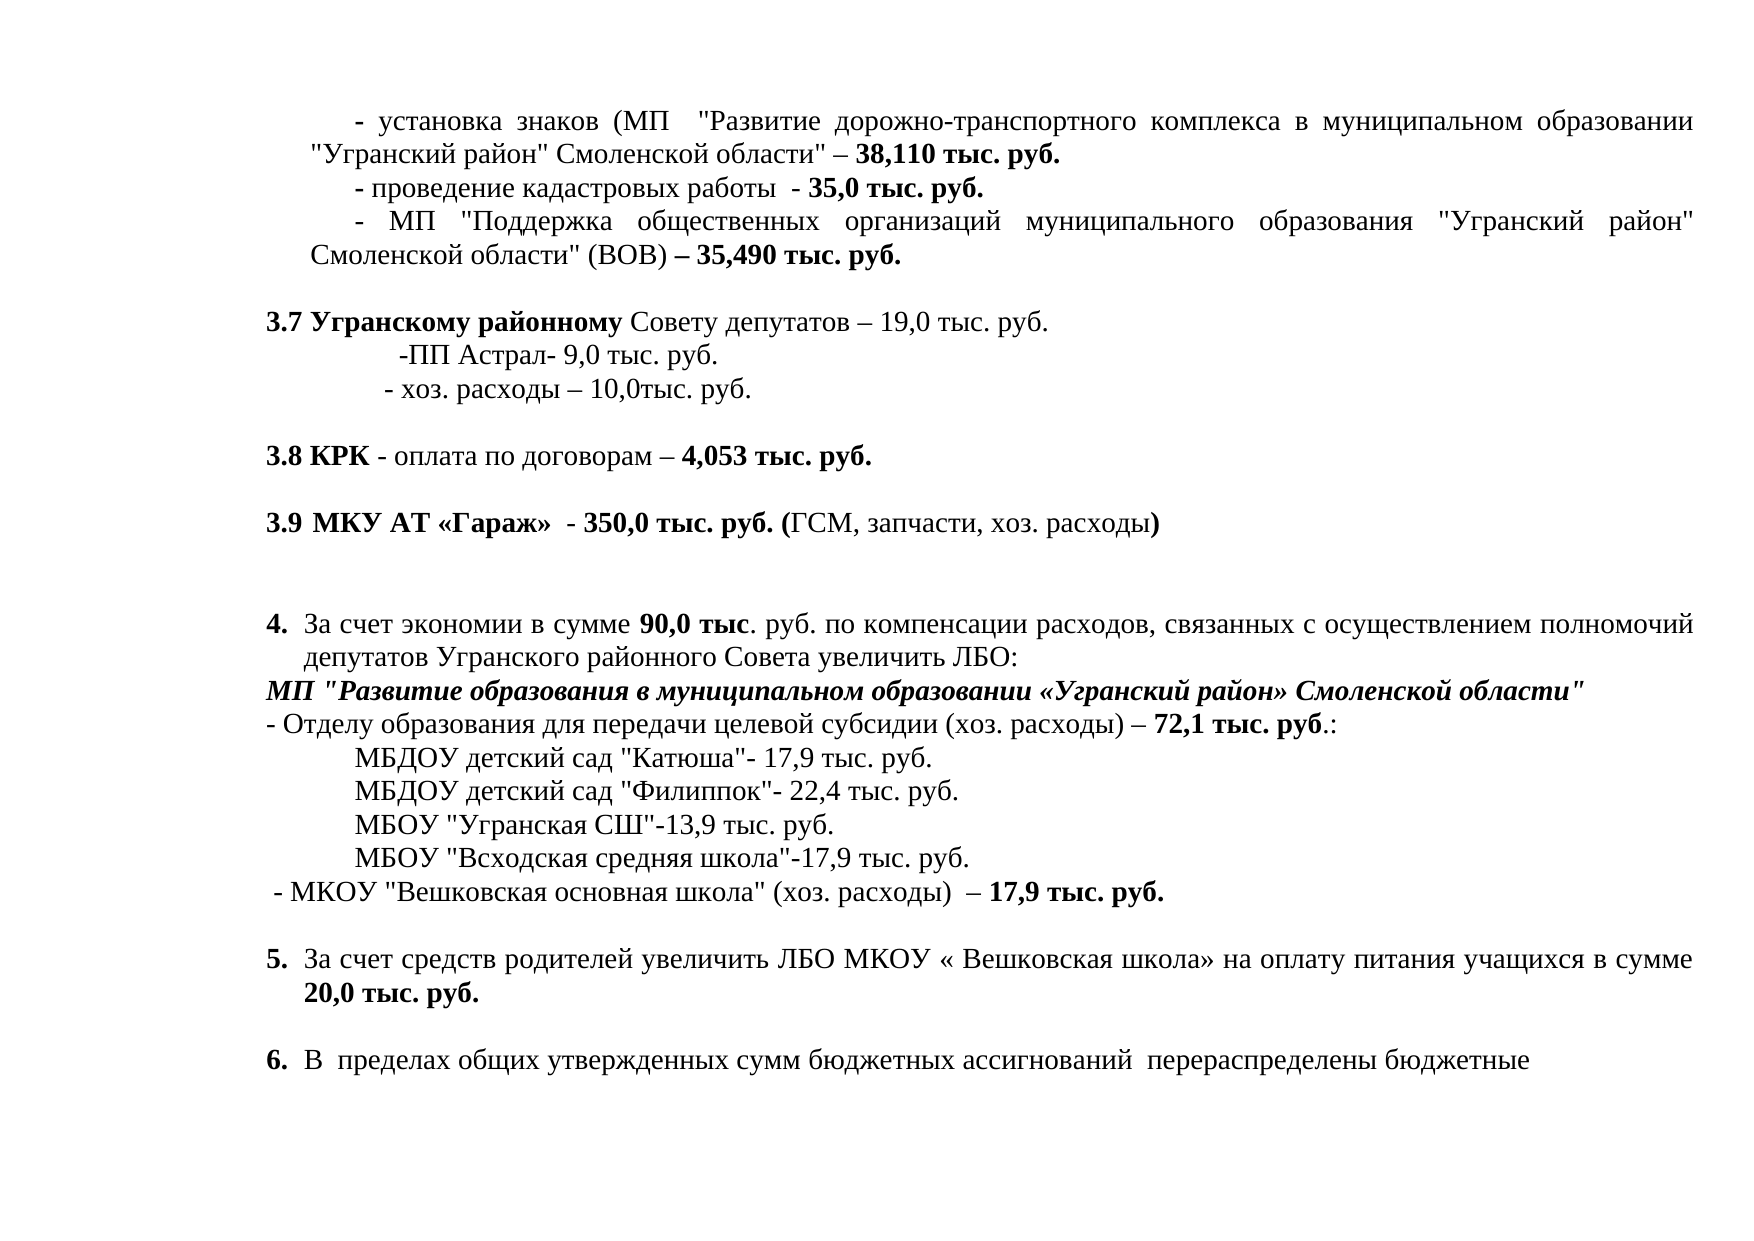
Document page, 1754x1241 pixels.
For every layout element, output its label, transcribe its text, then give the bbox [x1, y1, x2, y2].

text - установка знаков (МП "Развитие дорожно-транспортного комплекса в муниципальном образовании "Угранский район" Смоленской области" – 38,110 тыс. руб. [310, 103, 1695, 170]
list МКУ АТ «Гараж» - 350,0 тыс. руб. (ГСМ, запчасти, хоз. расходы) [266, 505, 1695, 539]
text -ПП Астрал- 9,0 тыс. руб. [340, 337, 1695, 371]
list За счет средств родителей увеличить ЛБО МКОУ « Вешковская школа» на оплату питания учащихся в сумме 20,0 тыс. руб. [266, 941, 1695, 1008]
text - хоз. расходы – 10,0тыс. руб. [340, 371, 1695, 404]
text 3.7 Угранскому районному Совету депутатов – 19,0 тыс. руб. [177, 304, 1695, 337]
text - Отделу образования для передачи целевой субсидии (хоз. расходы) – 72,1 тыс. руб.: [177, 706, 1695, 740]
list За счет экономии в сумме 90,0 тыс. руб. по компенсации расходов, связанных с осуществлением полномочий депутатов Угранского районного Совета увеличить ЛБО: [266, 606, 1695, 673]
text МБДОУ детский сад "Филиппок"- 22,4 тыс. руб. [266, 773, 1695, 807]
text МБОУ "Всходская средняя школа"-17,9 тыс. руб. [266, 841, 1695, 874]
text - МКОУ "Вешковская основная школа" (хоз. расходы) – 17,9 тыс. руб. [177, 874, 1695, 908]
text - МП "Поддержка общественных организаций муниципального образования "Угранский район" Смоленской области" (ВОВ) – 35,490 тыс. руб. [310, 203, 1695, 270]
text - проведение кадастровых работы - 35,0 тыс. руб. [310, 170, 1695, 203]
text МП "Развитие образования в муниципальном образовании «Угранский район» Смоленской области" [177, 673, 1695, 706]
text 3.8 КРК - оплата по договорам – 4,053 тыс. руб. [177, 438, 1695, 472]
text МБОУ "Угранская СШ"-13,9 тыс. руб. [266, 807, 1695, 841]
text МБДОУ детский сад "Катюша"- 17,9 тыс. руб. [266, 740, 1695, 773]
list В пределах общих утвержденных сумм бюджетных ассигнований перераспределены бюджетные [266, 1042, 1695, 1075]
